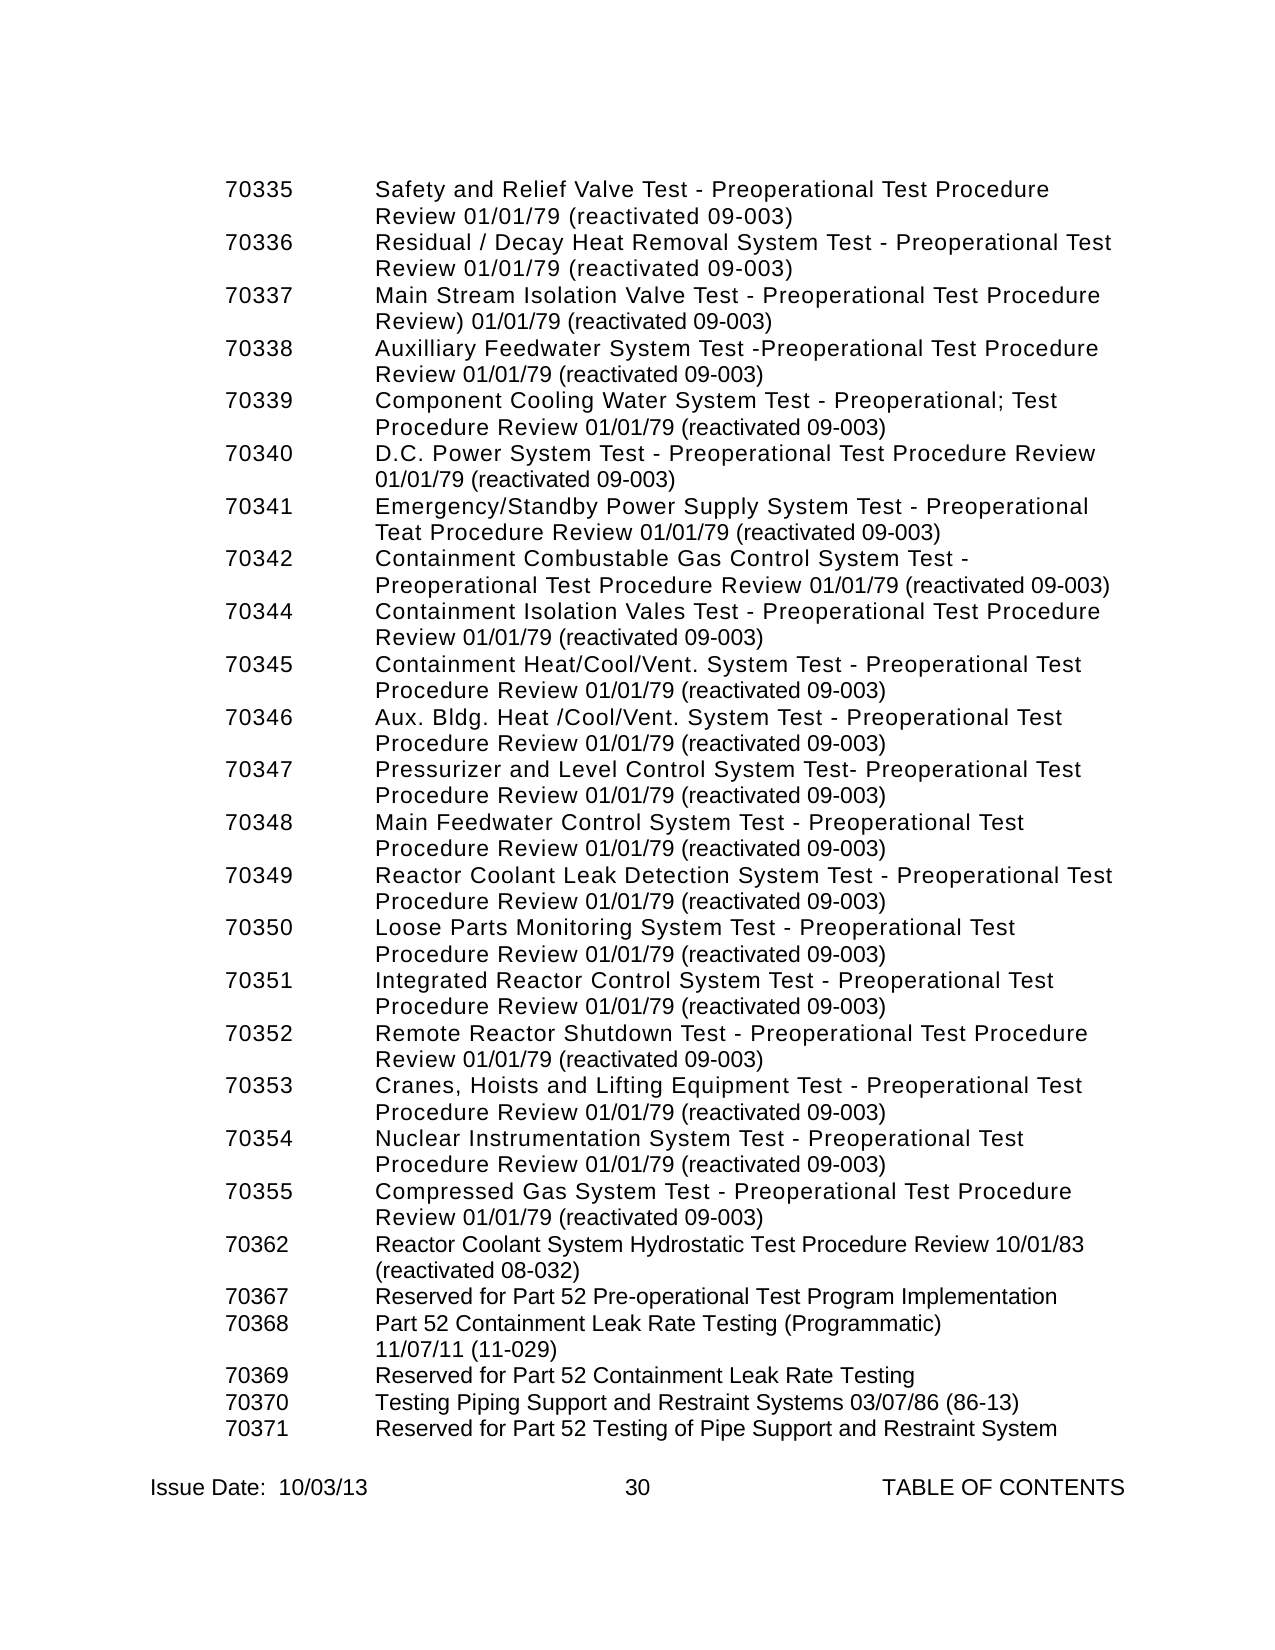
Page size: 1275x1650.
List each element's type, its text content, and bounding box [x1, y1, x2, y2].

text 70367 Reserved for Part 52 Pre-operational Test Program Implementation [225, 1283, 1125, 1309]
text 70355 Compressed Gas System Test - Preoperational Test Procedure Review 01/01/79 (reactivated 09-003) [150, 1178, 1125, 1231]
text 70346 Aux. Bldg. Heat /Cool/Vent. System Test - Preoperational Test Procedure Review 01/01/79 (reactivated 09-003) [150, 703, 1125, 756]
text 11/07/11 (11-029) [225, 1336, 1125, 1362]
text 70368 Part 52 Containment Leak Rate Testing (Programmatic) [225, 1309, 1125, 1336]
text 70351 Integrated Reactor Control System Test - Preoperational Test Procedure Review 01/01/79 (reactivated 09-003) [150, 967, 1125, 1020]
text 70336 Residual / Decay Heat Removal System Test - Preoperational Test Review 01/01/79 (reactivated 09-003) [150, 229, 1125, 282]
text 70354 Nuclear Instrumentation System Test - Preoperational Test Procedure Review 01/01/79 (reactivated 09-003) [150, 1125, 1125, 1178]
text 70339 Component Cooling Water System Test - Preoperational; Test Procedure Review 01/01/79 (reactivated 09-003) [150, 387, 1125, 440]
text 70337 Main Stream Isolation Valve Test - Preoperational Test Procedure Review) 01/01/79 (reactivated 09-003) [150, 282, 1125, 334]
text 70348 Main Feedwater Control System Test - Preoperational Test Procedure Review 01/01/79 (reactivated 09-003) [150, 809, 1125, 862]
text 70352 Remote Reactor Shutdown Test - Preoperational Test Procedure Review 01/01/79 (reactivated 09-003) [150, 1020, 1125, 1072]
text 70349 Reactor Coolant Leak Detection System Test - Preoperational Test Procedure Review 01/01/79 (reactivated 09-003) [150, 862, 1125, 914]
text 70350 Loose Parts Monitoring System Test - Preoperational Test Procedure Review 01/01/79 (reactivated 09-003) [150, 914, 1125, 967]
text 70347 Pressurizer and Level Control System Test- Preoperational Test Procedure Review 01/01/79 (reactivated 09-003) [150, 756, 1125, 809]
text 70353 Cranes, Hoists and Lifting Equipment Test - Preoperational Test Procedure Review 01/01/79 (reactivated 09-003) [150, 1072, 1125, 1125]
text 70342 Containment Combustable Gas Control System Test -Preoperational Test Procedure Review 01/01/79 (reactivated 09-003) [150, 545, 1125, 598]
text 70371 Reserved for Part 52 Testing of Pipe Support and Restraint System [150, 1415, 1125, 1441]
text 70335 Safety and Relief Valve Test - Preoperational Test Procedure Review 01/01/79 (reactivated 09-003) [150, 176, 1125, 229]
text 70369 Reserved for Part 52 Containment Leak Rate Testing [225, 1362, 1125, 1389]
text 70345 Containment Heat/Cool/Vent. System Test - Preoperational Test Procedure Review 01/01/79 (reactivated 09-003) [150, 651, 1125, 703]
text 70370 Testing Piping Support and Restraint Systems 03/07/86 (86-13) [150, 1389, 1125, 1415]
text 70338 Auxilliary Feedwater System Test -Preoperational Test Procedure Review 01/01/79 (reactivated 09-003) [150, 334, 1125, 387]
text 70362 Reactor Coolant System Hydrostatic Test Procedure Review 10/01/83 (reactivated 08-032) [150, 1231, 1125, 1283]
text 70340 D.C. Power System Test - Preoperational Test Procedure Review 01/01/79 (reactivated 09-003) [150, 440, 1125, 493]
text 70341 Emergency/Standby Power Supply System Test - Preoperational Teat Procedure Review 01/01/79 (reactivated 09-003) [150, 493, 1125, 545]
text 70344 Containment Isolation Vales Test - Preoperational Test Procedure Review 01/01/79 (reactivated 09-003) [150, 598, 1125, 651]
